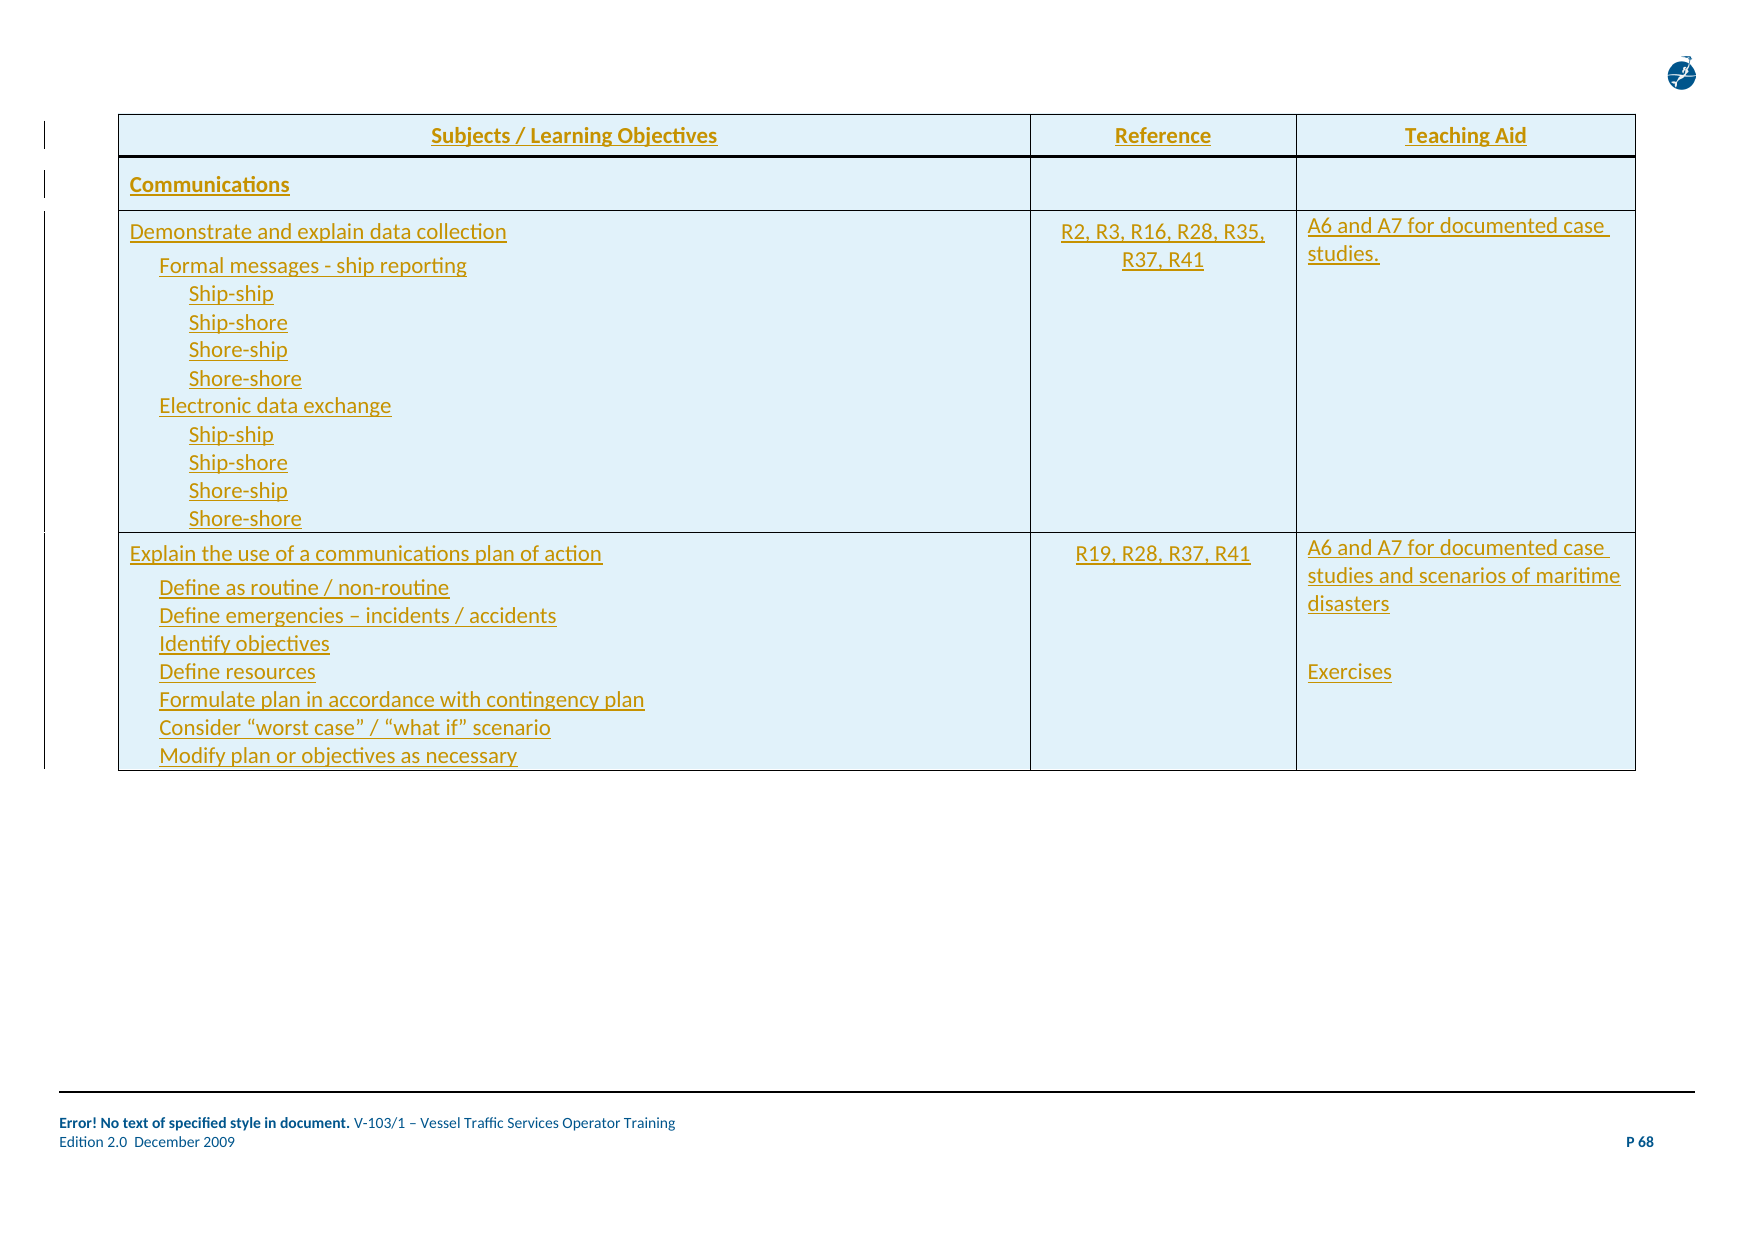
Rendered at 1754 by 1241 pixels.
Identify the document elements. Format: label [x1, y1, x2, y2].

picture [1636, 6, 1754, 125]
